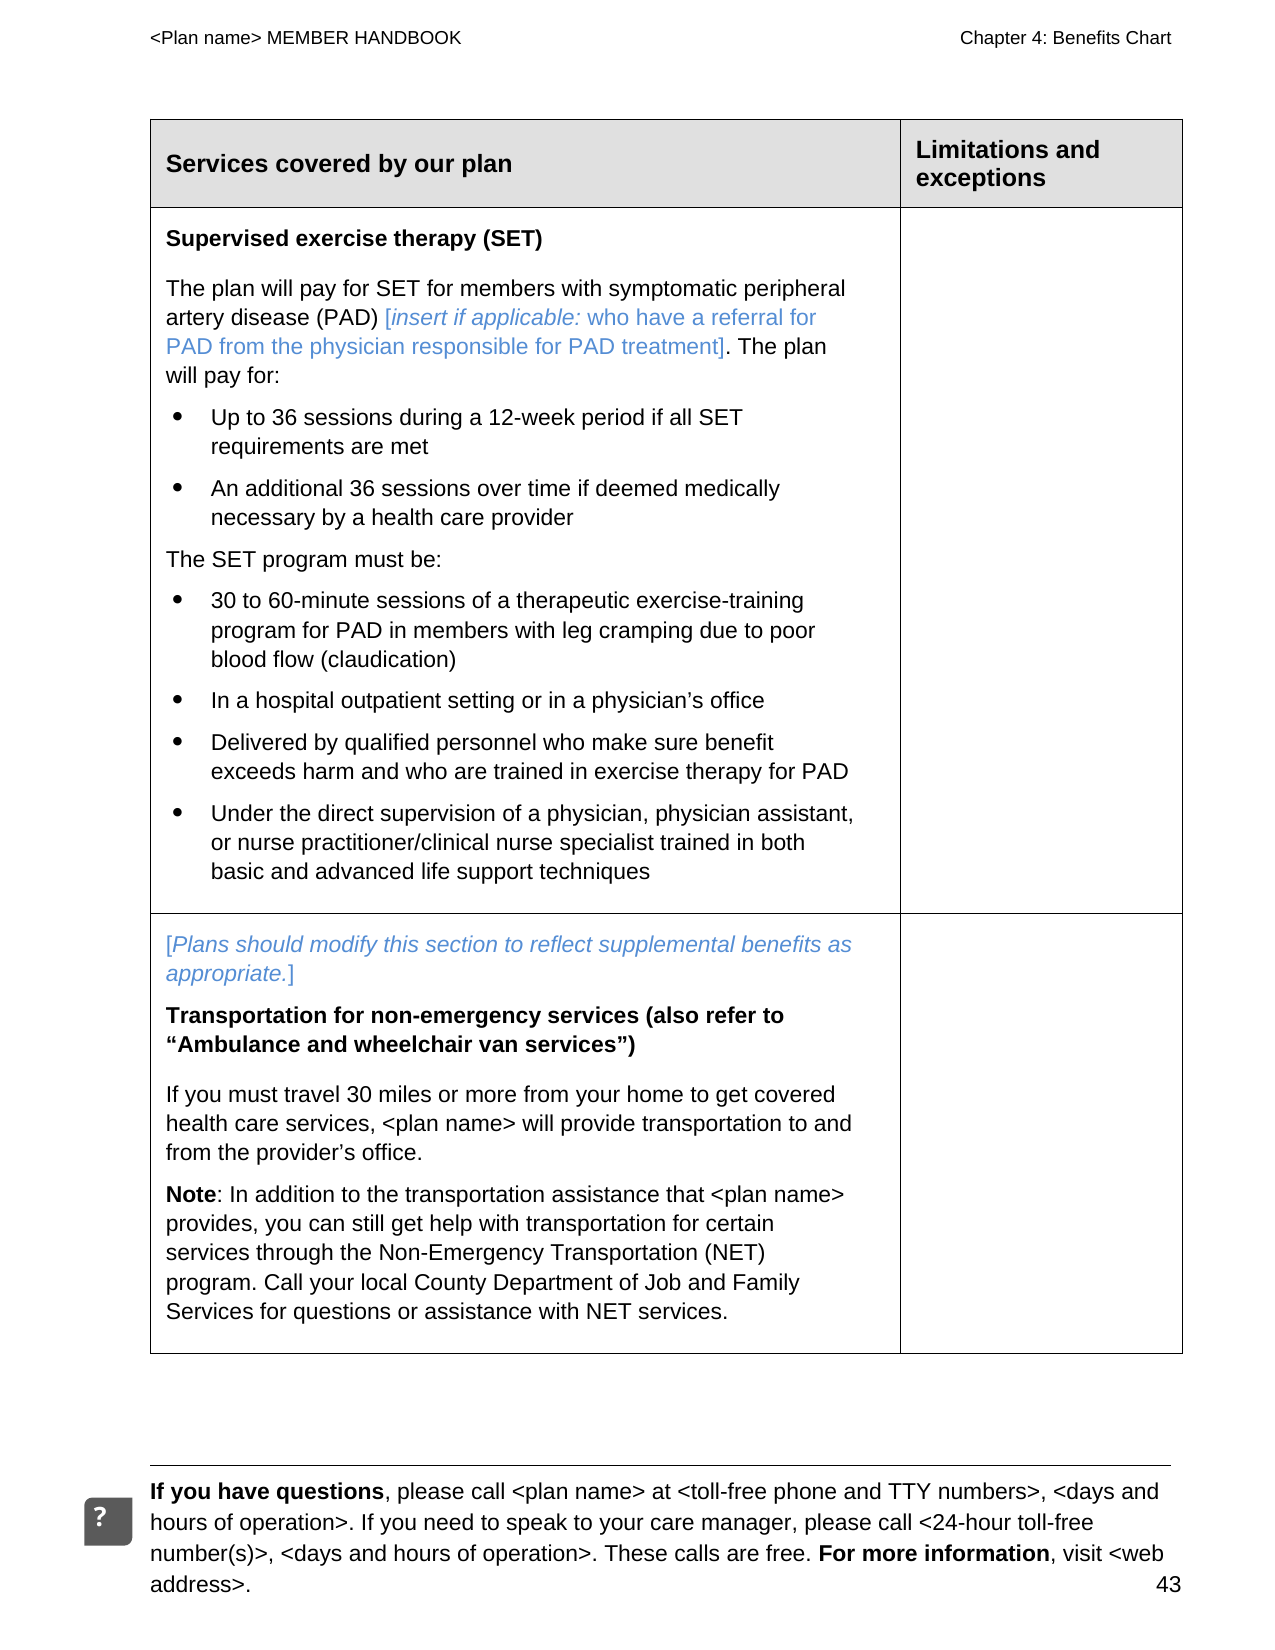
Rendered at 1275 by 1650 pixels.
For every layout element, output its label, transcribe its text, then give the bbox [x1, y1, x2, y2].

table_cell Supervised exercise therapy (SET) The plan will pay for SET for members with symptomatic peripheral artery disease (PAD) [insert if applicable: who have a referral for PAD from the physician responsible for PAD treatment]. The plan will pay for: Up to 36 sessions during a 12-week period if all SET requirements are met An additional 36 sessions over time if deemed medically necessary by a health care provider The SET program must be: 30 to 60-minute sessions of a therapeutic exercise-training program for PAD in members with leg cramping due to poor blood flow (claudication) In a hospital outpatient setting or in a physician’s office Delivered by qualified personnel who make sure benefit exceeds harm and who are trained in exercise therapy for PAD Under the direct supervision of a physician, physician assistant, or nurse practitioner/clinical nurse specialist trained in both basic and advanced life support techniques [151, 208, 900, 913]
table_header Limitations and exceptions [901, 120, 1182, 207]
table_cell [901, 914, 1182, 1352]
table_cell [Plans should modify this section to reflect supplemental benefits as appropriate.] Transportation for non-emergency services (also refer to “Ambulance and wheelchair van services”) If you must travel 30 miles or more from your home to get covered health care services, <plan name> will provide transportation to and from the provider’s office. Note: In addition to the transportation assistance that <plan name> provides, you can still get help with transportation for certain services through the Non-Emergency Transportation (NET) program. Call your local County Department of Job and Family Services for questions or assistance with NET services. [151, 914, 900, 1352]
table_cell [901, 208, 1182, 913]
table_header Services covered by our plan [151, 120, 900, 207]
